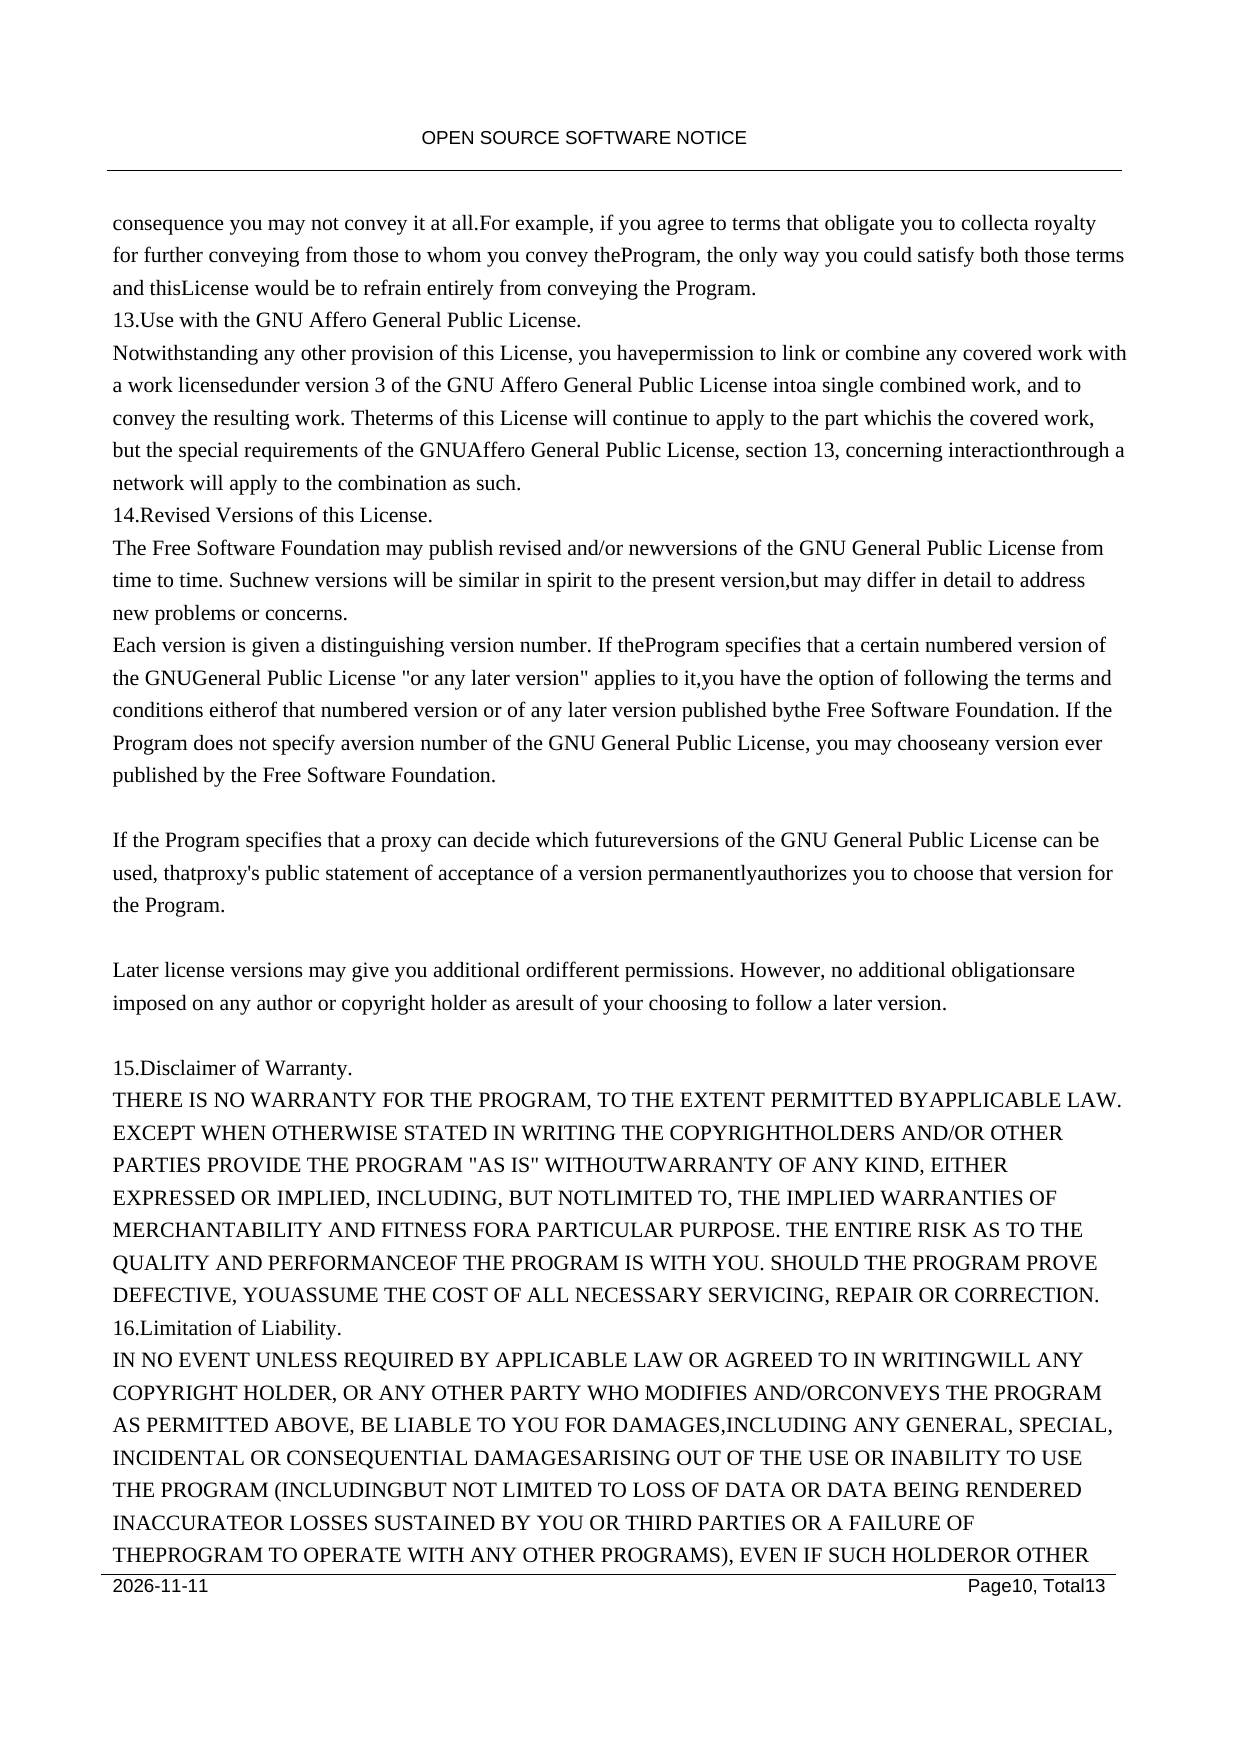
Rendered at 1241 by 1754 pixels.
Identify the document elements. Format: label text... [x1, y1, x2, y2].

text 16.Limitation of Liability. [112, 1311, 1128, 1344]
text 14.Revised Versions of this License. [112, 499, 1128, 531]
text 15.Disclaimer of Warranty. [112, 1051, 1128, 1084]
text 13.Use with the GNU Affero General Public License. [112, 304, 1128, 336]
text Later license versions may give you additional ordifferent permissions. However, no additional obligationsare imposed on any author or copyright holder as aresult of your choosing to follow a later version. [112, 954, 1128, 1019]
text THERE IS NO WARRANTY FOR THE PROGRAM, TO THE EXTENT PERMITTED BYAPPLICABLE LAW. EXCEPT WHEN OTHERWISE STATED IN WRITING THE COPYRIGHTHOLDERS AND/OR OTHER PARTIES PROVIDE THE PROGRAM "AS IS" WITHOUTWARRANTY OF ANY KIND, EITHER EXPRESSED OR IMPLIED, INCLUDING, BUT NOTLIMITED TO, THE IMPLIED WARRANTIES OF MERCHANTABILITY AND FITNESS FORA PARTICULAR PURPOSE. THE ENTIRE RISK AS TO THE QUALITY AND PERFORMANCEOF THE PROGRAM IS WITH YOU. SHOULD THE PROGRAM PROVE DEFECTIVE, YOUASSUME THE COST OF ALL NECESSARY SERVICING, REPAIR OR CORRECTION. [112, 1084, 1128, 1311]
text Each version is given a distinguishing version number. If theProgram specifies that a certain numbered version of the GNUGeneral Public License "or any later version" applies to it,you have the option of following the terms and conditions eitherof that numbered version or of any later version published bythe Free Software Foundation. If the Program does not specify aversion number of the GNU General Public License, you may chooseany version ever published by the Free Software Foundation. [112, 629, 1128, 791]
text The Free Software Foundation may publish revised and/or newversions of the GNU General Public License from time to time. Suchnew versions will be similar in spirit to the present version,but may differ in detail to address new problems or concerns. [112, 531, 1128, 629]
text If the Program specifies that a proxy can decide which futureversions of the GNU General Public License can be used, thatproxy's public statement of acceptance of a version permanentlyauthorizes you to choose that version for the Program. [112, 824, 1128, 921]
text Notwithstanding any other provision of this License, you havepermission to link or combine any covered work with a work licensedunder version 3 of the GNU Affero General Public License intoa single combined work, and to convey the resulting work. Theterms of this License will continue to apply to the part whichis the covered work, but the special requirements of the GNUAffero General Public License, section 13, concerning interactionthrough a network will apply to the combination as such. [112, 336, 1128, 499]
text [112, 206, 1128, 304]
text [112, 1344, 1128, 1571]
